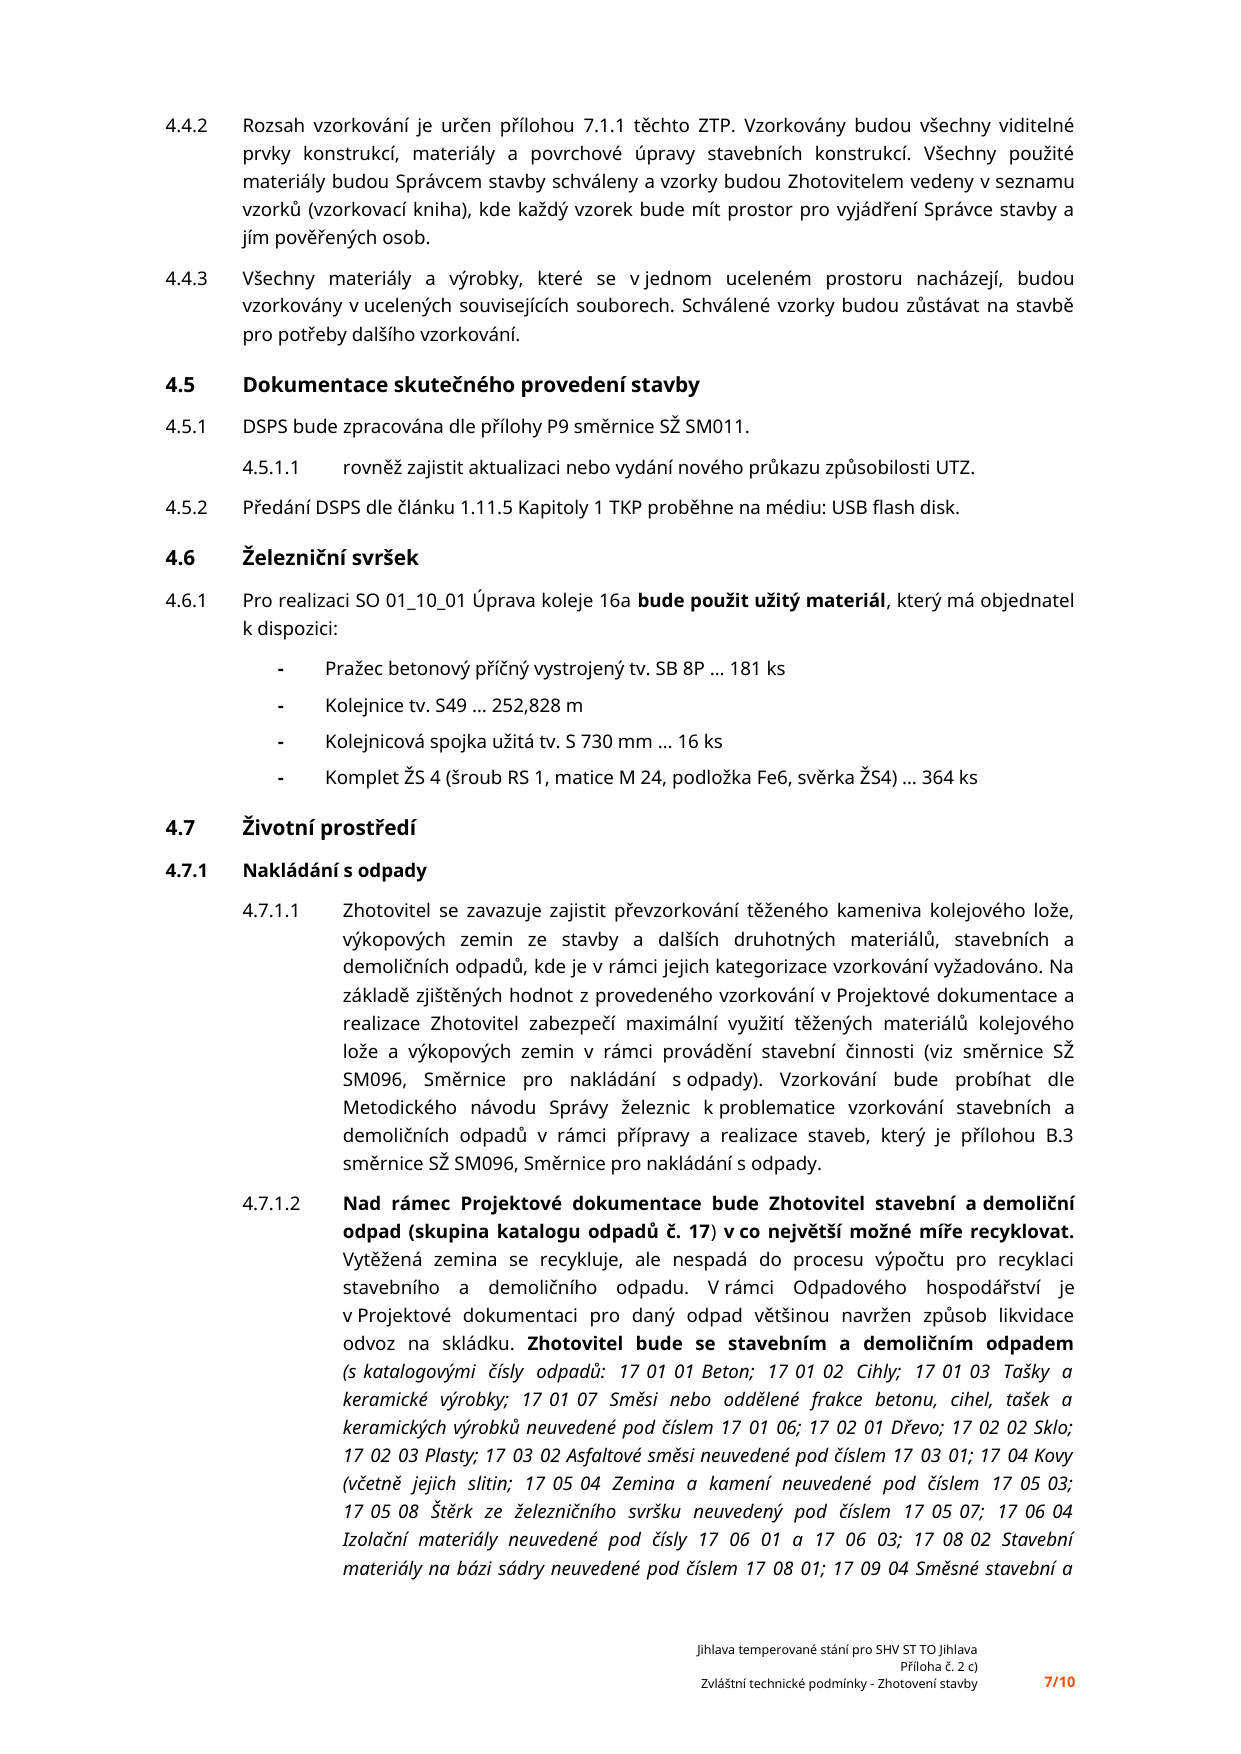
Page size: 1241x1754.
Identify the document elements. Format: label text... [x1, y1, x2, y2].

text Všechny materiály a výrobky, které se v jednom uceleném prostoru nacházejí, budou vzorkovány v ucelených souvisejících souborech. Schválené vzorky budou zůstávat na stavbě pro potřeby dalšího vzorkování. [165, 265, 1075, 346]
text Životní prostředí [165, 813, 1075, 842]
text Dokumentace skutečného provedení stavby [165, 370, 1075, 398]
text Předání DSPS dle článku 1.11.5 Kapitoly 1 TKP proběhne na médiu: USB flash disk. [165, 494, 1075, 520]
text Železniční svršek [165, 543, 1075, 572]
text Zhotovitel se zavazuje zajistit převzorkování těženého kameniva kolejového lože, výkopových zemin ze stavby a dalších druhotných materiálů, stavebních a demoličních odpadů, kde je v rámci jejich kategorizace vzorkování vyžadováno. Na základě zjištěných hodnot z provedeného vzorkování v Projektové dokumentace a realizace Zhotovitel zabezpečí maximální využití těžených materiálů kolejového lože a výkopových zemin v rámci provádění stavební činnosti (viz směrnice SŽ SM096, Směrnice pro nakládání s odpady). Vzorkování bude probíhat dle Metodického návodu Správy železnic k problematice vzorkování stavebních a demoličních odpadů v rámci přípravy a realizace staveb, který je přílohou B.3 směrnice SŽ SM096, Směrnice pro nakládání s odpady. [242, 898, 1075, 1176]
text Pražec betonový příčný vystrojený tv. SB 8P … 181 ks [278, 656, 1075, 681]
text Komplet ŽS 4 (šroub RS 1, matice M 24, podložka Fe6, svěrka ŽS4) … 364 ks [278, 765, 1075, 790]
text Kolejnicová spojka užitá tv. S 730 mm … 16 ks [278, 728, 1075, 754]
text Kolejnice tv. S49 … 252,828 m [278, 692, 1075, 717]
text Pro realizaci SO 01_10_01 Úprava koleje 16a bude použit užitý materiál, který má objednatel k dispozici: [165, 587, 1075, 641]
text Rozsah vzorkování je určen přílohou 7.1.1 těchto ZTP. Vzorkovány budou všechny viditelné prvky konstrukcí, materiály a povrchové úpravy stavebních konstrukcí. Všechny použité materiály budou Správcem stavby schváleny a vzorky budou Zhotovitelem vedeny v seznamu vzorků (vzorkovací kniha), kde každý vzorek bude mít prostor pro vyjádření Správce stavby a jím pověřených osob. [165, 112, 1075, 250]
text DSPS bude zpracována dle přílohy P9 směrnice SŽ SM011. [165, 413, 1075, 439]
text Nakládání s odpady [165, 857, 1075, 883]
text rovněž zajistit aktualizaci nebo vydání nového průkazu způsobilosti UTZ. [242, 454, 1075, 479]
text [242, 1191, 1075, 1580]
